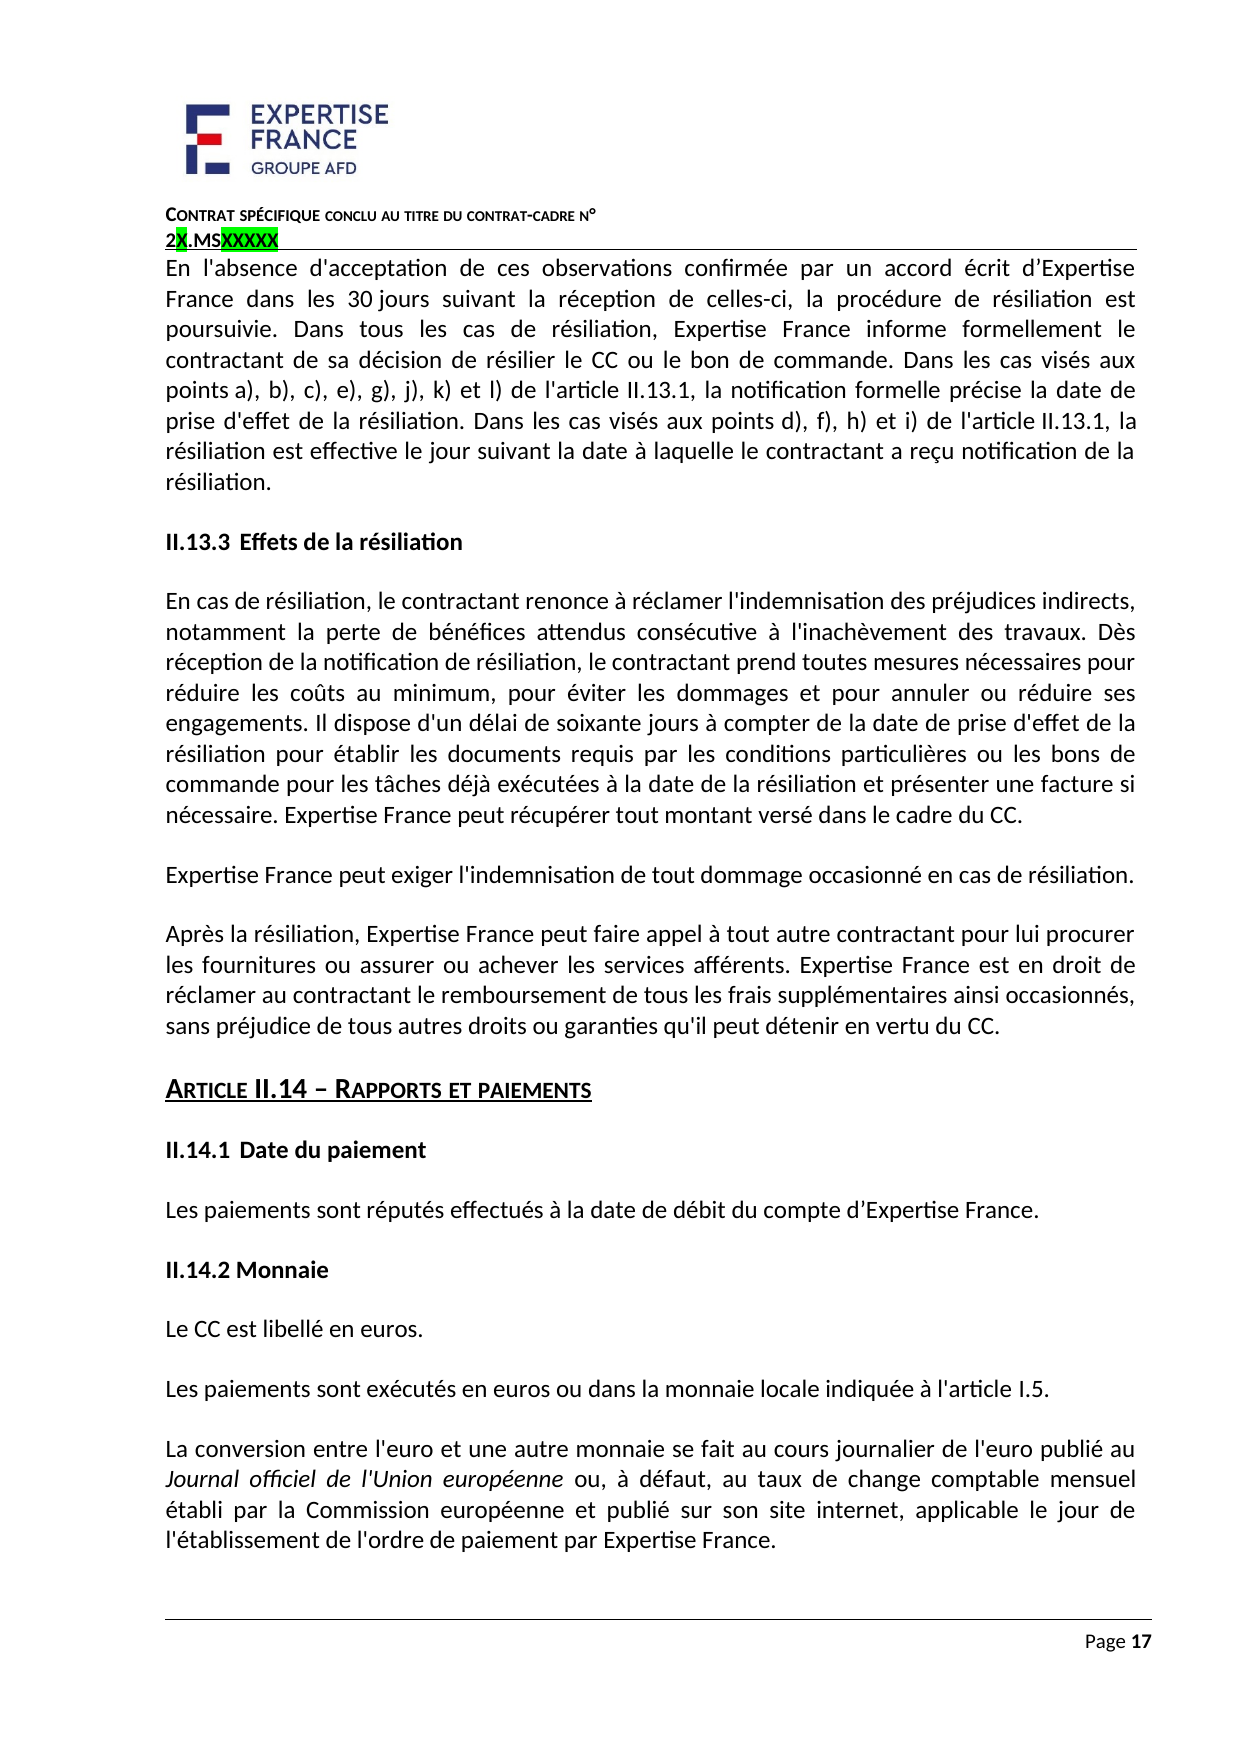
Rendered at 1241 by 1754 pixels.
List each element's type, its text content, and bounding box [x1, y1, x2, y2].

text Après la résiliation, Expertise France peut faire appel à tout autre contractant pour lui procurer les fournitures ou assurer ou achever les services afférents. Expertise France est en droit de réclamer au contractant le remboursement de tous les frais supplémentaires ainsi occasionnés, sans préjudice de tous autres droits ou garanties qu'il peut détenir en vertu du CC. [165, 918, 1137, 1041]
subtitle II.13.3 Effets de la résiliation [165, 526, 1137, 556]
text Les paiements sont exécutés en euros ou dans la monnaie locale indiquée à l'article I.5. [165, 1373, 1137, 1404]
text Le CC est libellé en euros. [165, 1313, 1137, 1344]
text En cas de résiliation, le contractant renonce à réclamer l'indemnisation des préjudices indirects, notamment la perte de bénéfices attendus consécutive à l'inachèvement des travaux. Dès réception de la notification de résiliation, le contractant prend toutes mesures nécessaires pour réduire les coûts au minimum, pour éviter les dommages et pour annuler ou réduire ses engagements. Il dispose d'un délai de soixante jours à compter de la date de prise d'effet de la résiliation pour établir les documents requis par les conditions particulières ou les bons de commande pour les tâches déjà exécutées à la date de la résiliation et présenter une facture si nécessaire. Expertise France peut récupérer tout montant versé dans le cadre du CC. [165, 585, 1137, 829]
subtitle II.14.1 Date du paiement [165, 1134, 1137, 1165]
text Les paiements sont réputés effectués à la date de débit du compte d’Expertise France. [165, 1194, 1137, 1225]
subtitle II.14.2 Monnaie [165, 1254, 1137, 1284]
subtitle Article II.14 – Rapports et paiements [165, 1070, 1137, 1105]
picture [165, 75, 412, 202]
text La conversion entre l'euro et une autre monnaie se fait au cours journalier de l'euro publié au Journal officiel de l'Union européenne ou, à défaut, au taux de change comptable mensuel établi par la Commission européenne et publié sur son site internet, applicable le jour de l'établissement de l'ordre de paiement par Expertise France. [165, 1433, 1137, 1555]
text En l'absence d'acceptation de ces observations confirmée par un accord écrit d’Expertise France dans les 30 jours suivant la réception de celles-ci, la procédure de résiliation est poursuivie. Dans tous les cas de résiliation, Expertise France informe formellement le contractant de sa décision de résilier le CC ou le bon de commande. Dans les cas visés aux points a), b), c), e), g), j), k) et l) de l'article II.13.1, la notification formelle précise la date de prise d'effet de la résiliation. Dans les cas visés aux points d), f), h) et i) de l'article II.13.1, la résiliation est effective le jour suivant la date à laquelle le contractant a reçu notification de la résiliation. [165, 252, 1137, 497]
text Expertise France peut exiger l'indemnisation de tout dommage occasionné en cas de résiliation. [165, 859, 1137, 889]
